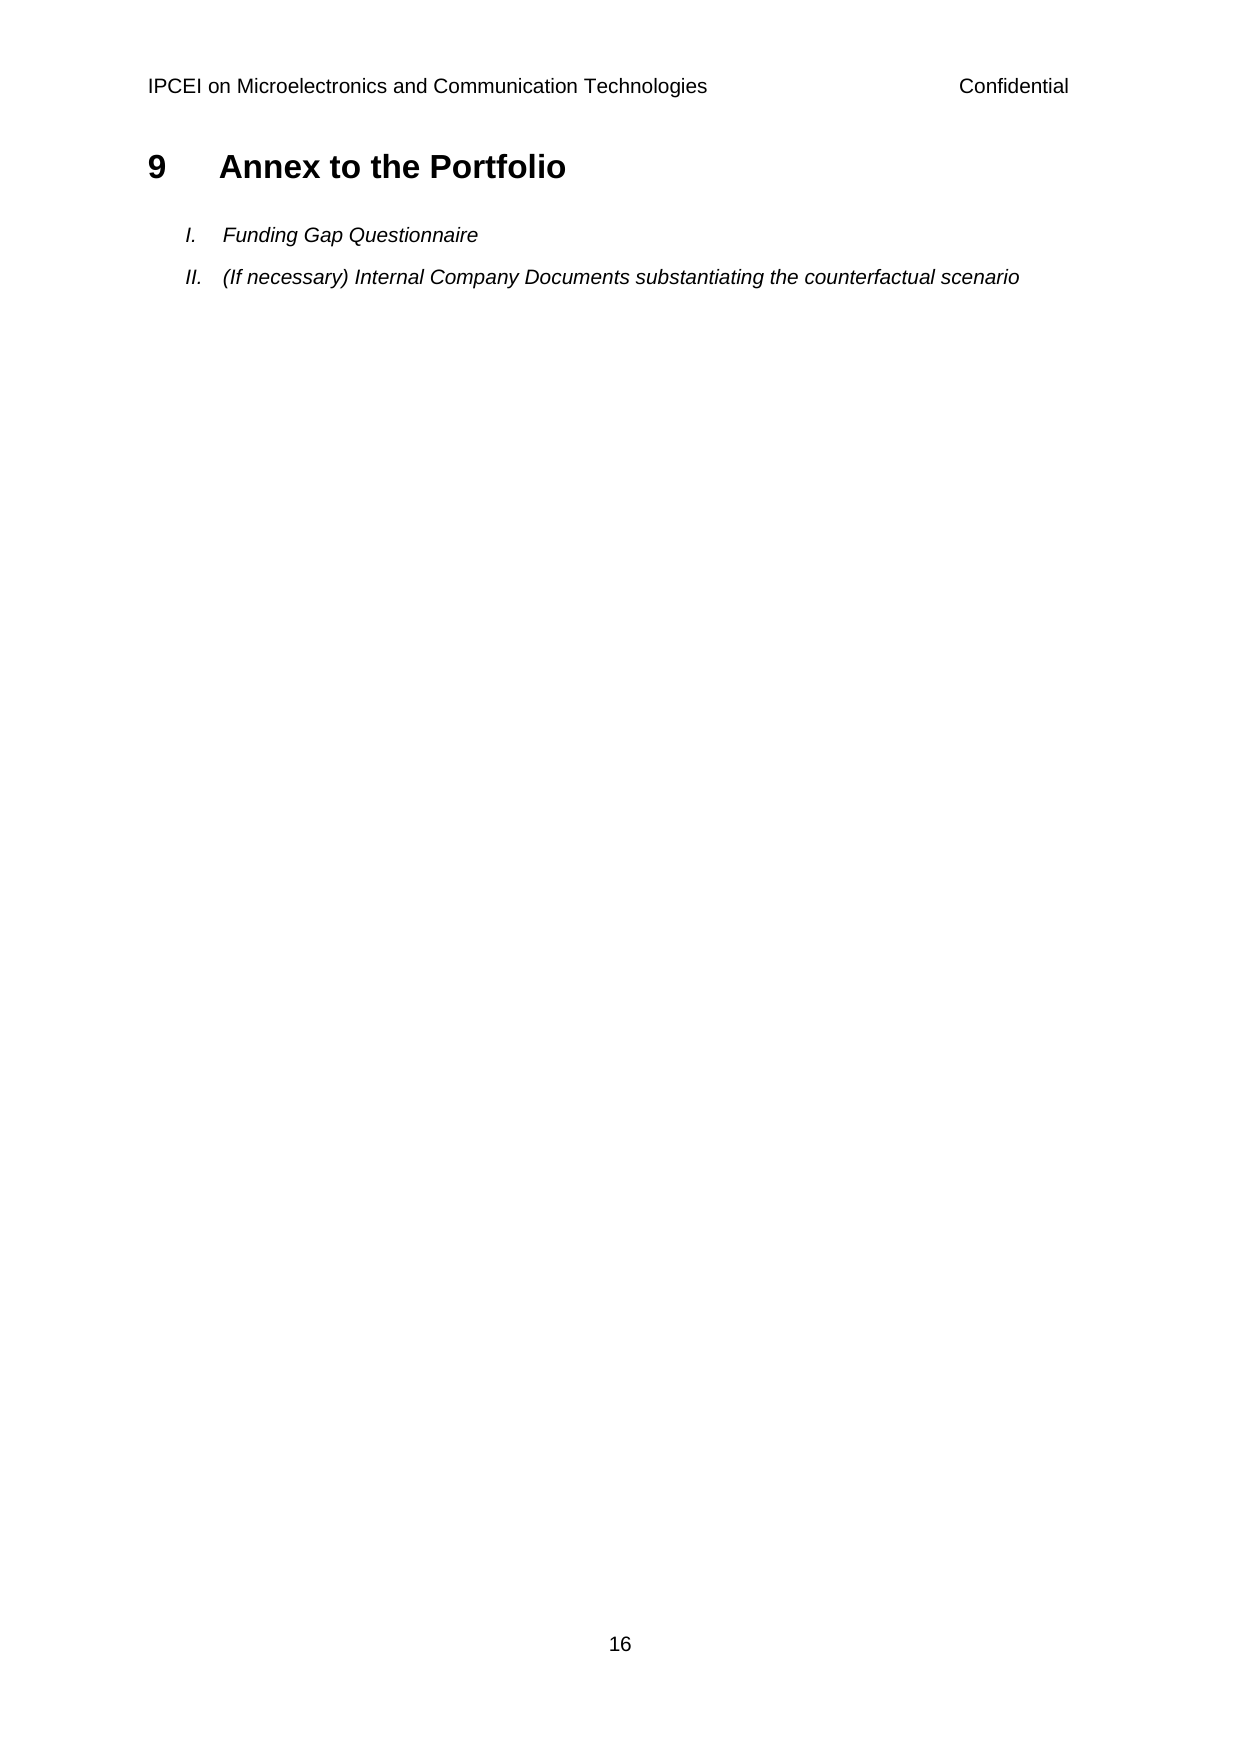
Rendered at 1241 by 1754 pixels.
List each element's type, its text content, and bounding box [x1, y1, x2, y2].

list (If necessary) Internal Company Documents substantiating the counterfactual scenario [185, 261, 1093, 290]
list Funding Gap Questionnaire [185, 219, 1093, 248]
text Annex to the Portfolio [148, 148, 1093, 186]
